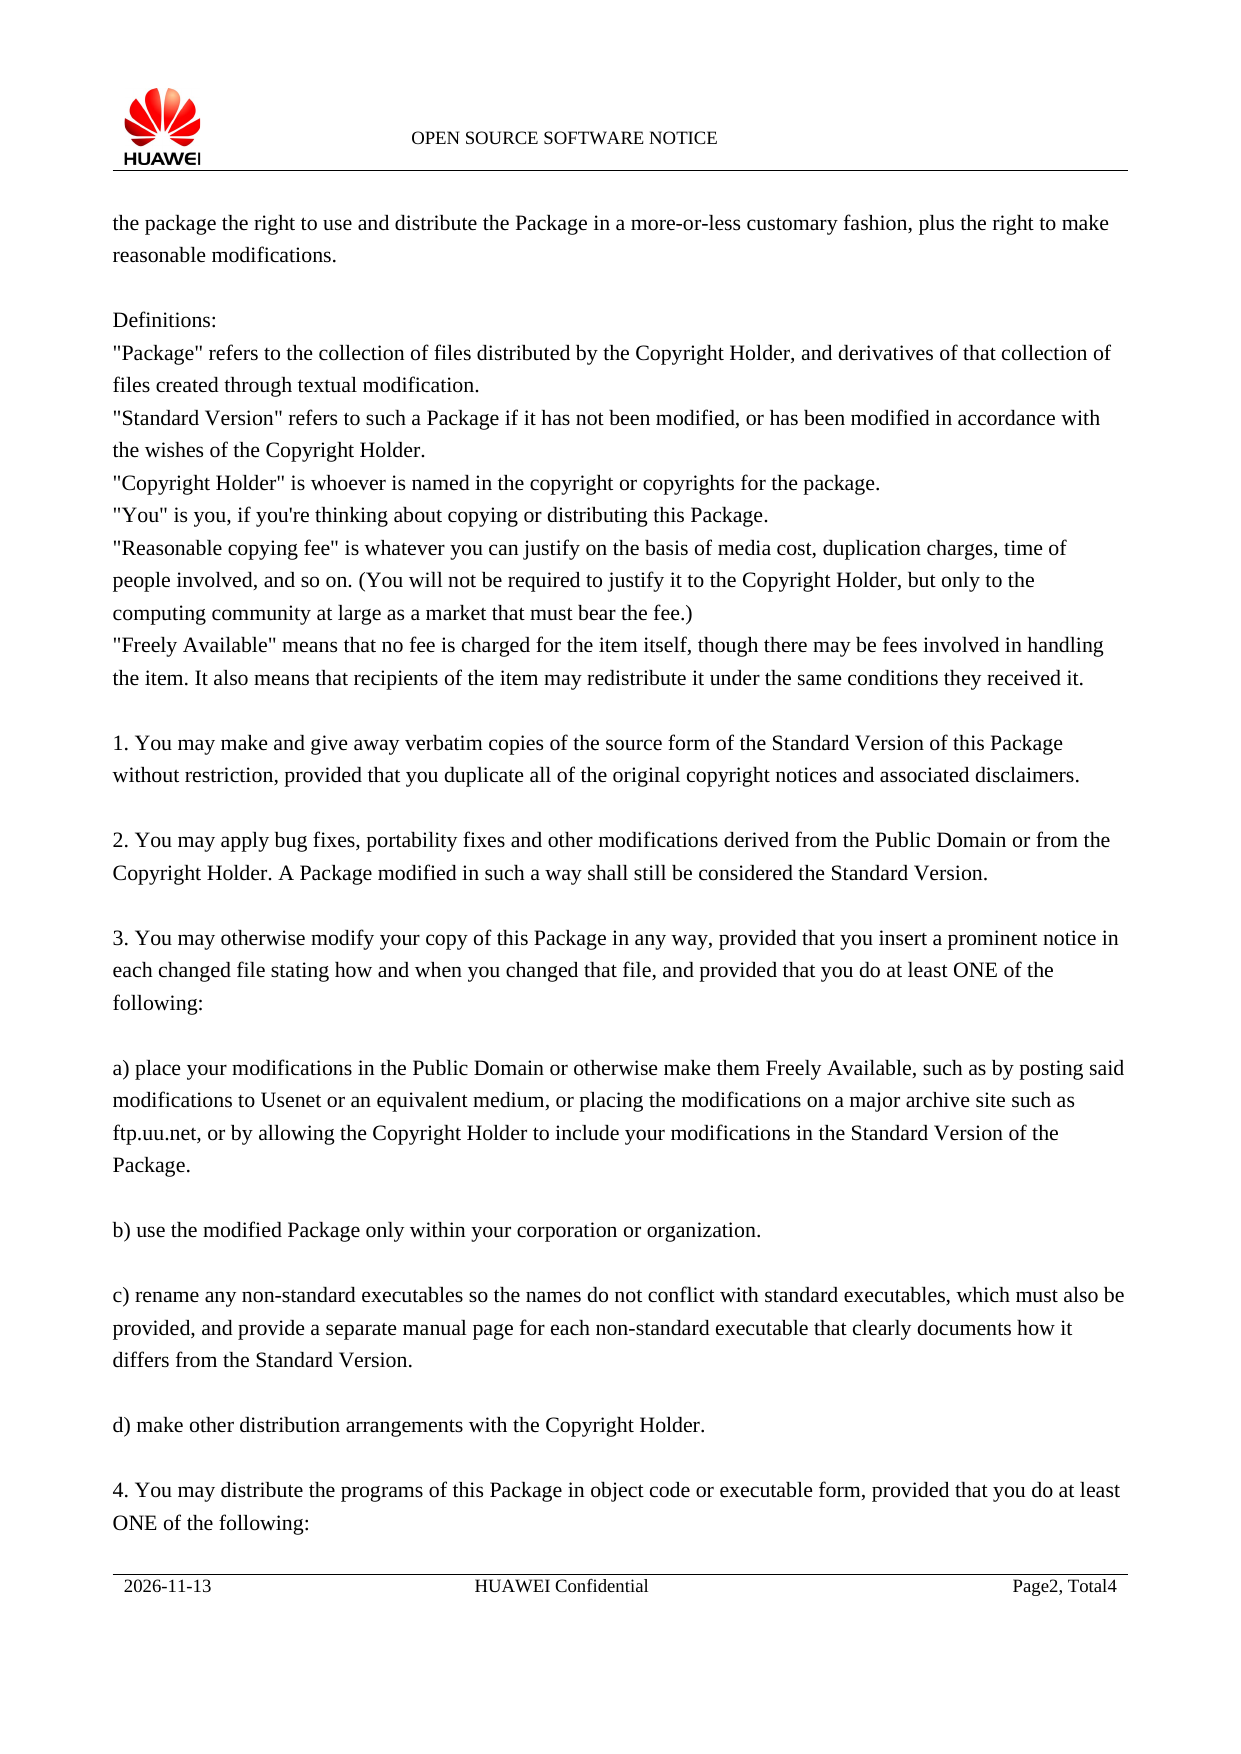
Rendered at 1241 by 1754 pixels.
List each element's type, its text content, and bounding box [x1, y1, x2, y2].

picture [124, 88, 201, 165]
